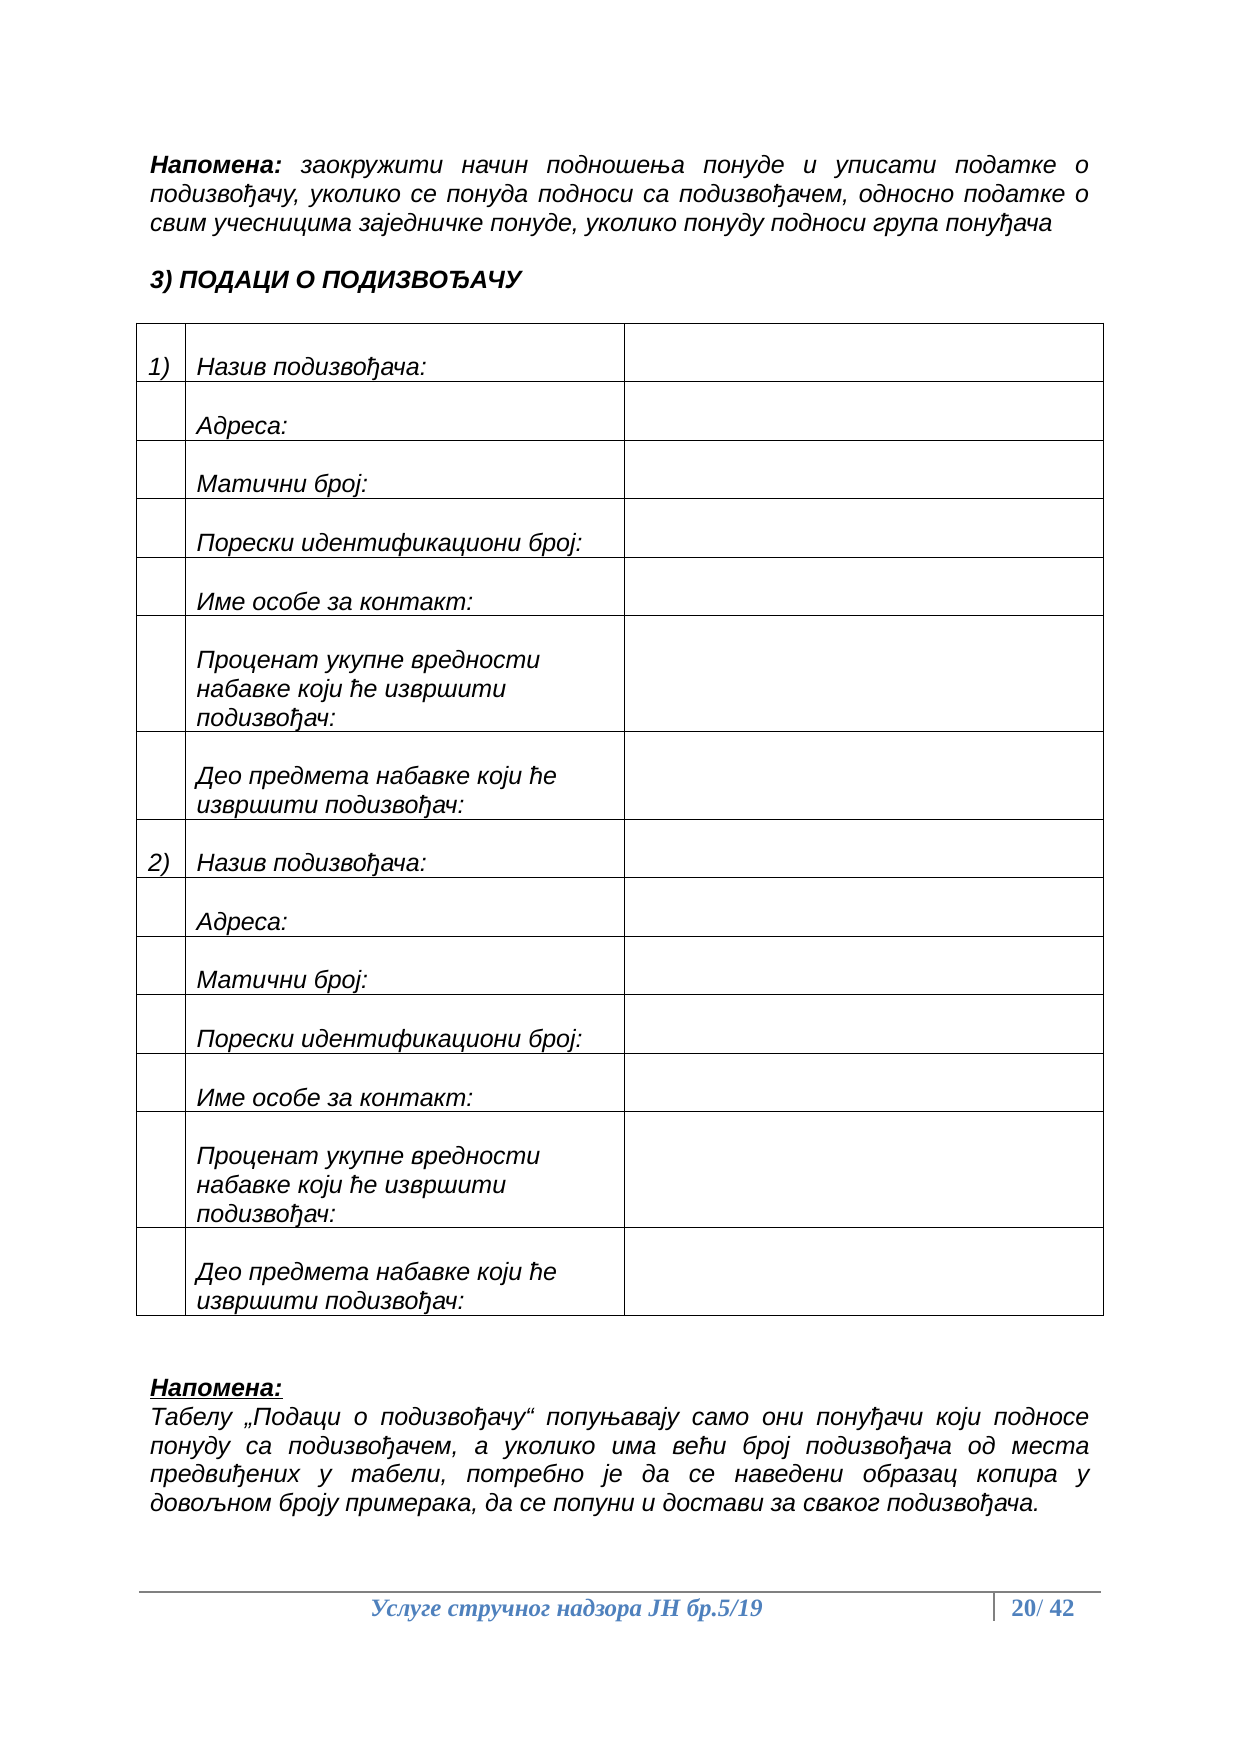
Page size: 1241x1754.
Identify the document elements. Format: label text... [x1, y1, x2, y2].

table_cell [137, 1112, 185, 1227]
text Табелу „Подаци о подизвођачу“ попуњавају само они понуђачи који подносе понуду са подизвођачем, а уколико има већи број подизвођача од места предвиђених у табели, потребно је да се наведени образац копира у довољном броју примерака, да се попуни и достави за сваког подизвођача. [150, 1402, 1090, 1517]
table_cell [625, 616, 1103, 731]
table_cell [625, 995, 1103, 1053]
text Напомена: заокружити начин подношења понуде и уписати податке о подизвођачу, уколико се понуда подноси са подизвођачем, односно податке о свим учесницима заједничке понуде, уколико понуду подноси група понуђача [150, 150, 1090, 236]
text Напомена: [150, 1373, 1090, 1402]
table_cell [625, 732, 1103, 818]
table_cell [625, 1054, 1103, 1111]
table_cell Порески идентификациони број: [186, 499, 624, 557]
table_cell Матични број: [186, 441, 624, 498]
table_cell [137, 382, 185, 439]
table_cell Име особе за контакт: [186, 558, 624, 615]
table_cell Део предмета набавке који ће извршити подизвођач: [186, 1228, 624, 1314]
table_cell [137, 499, 185, 557]
table_cell [137, 441, 185, 498]
table_cell [137, 878, 185, 936]
table_cell [137, 995, 185, 1053]
table_cell [137, 732, 185, 818]
table_cell [137, 1228, 185, 1314]
table_cell [625, 382, 1103, 439]
table_header [625, 324, 1103, 381]
table_cell Порески идентификациони број: [186, 995, 624, 1053]
table_cell Назив подизвођача: [186, 820, 624, 877]
table_cell [137, 558, 185, 615]
table_cell [625, 820, 1103, 877]
table_cell [625, 558, 1103, 615]
table_cell Адреса: [186, 878, 624, 936]
table_cell [625, 499, 1103, 557]
table_cell [137, 1054, 185, 1111]
table_cell Проценат укупне вредности набавке који ће извршити подизвођач: [186, 1112, 624, 1227]
table_cell [625, 441, 1103, 498]
table_header 1) [137, 324, 185, 381]
table_cell [137, 937, 185, 994]
table_cell Проценат укупне вредности набавке који ће извршити подизвођач: [186, 616, 624, 731]
table_cell Матични број: [186, 937, 624, 994]
text 3) ПОДАЦИ О ПОДИЗВОЂАЧУ [150, 265, 1090, 294]
table_cell [137, 616, 185, 731]
table_cell Адреса: [186, 382, 624, 439]
table_cell [625, 878, 1103, 936]
table_header Назив подизвођача: [186, 324, 624, 381]
table_cell [625, 1112, 1103, 1227]
table_cell Део предмета набавке који ће извршити подизвођач: [186, 732, 624, 818]
table_cell [625, 937, 1103, 994]
table_cell [625, 1228, 1103, 1314]
table_cell Име особе за контакт: [186, 1054, 624, 1111]
table_cell 2) [137, 820, 185, 877]
